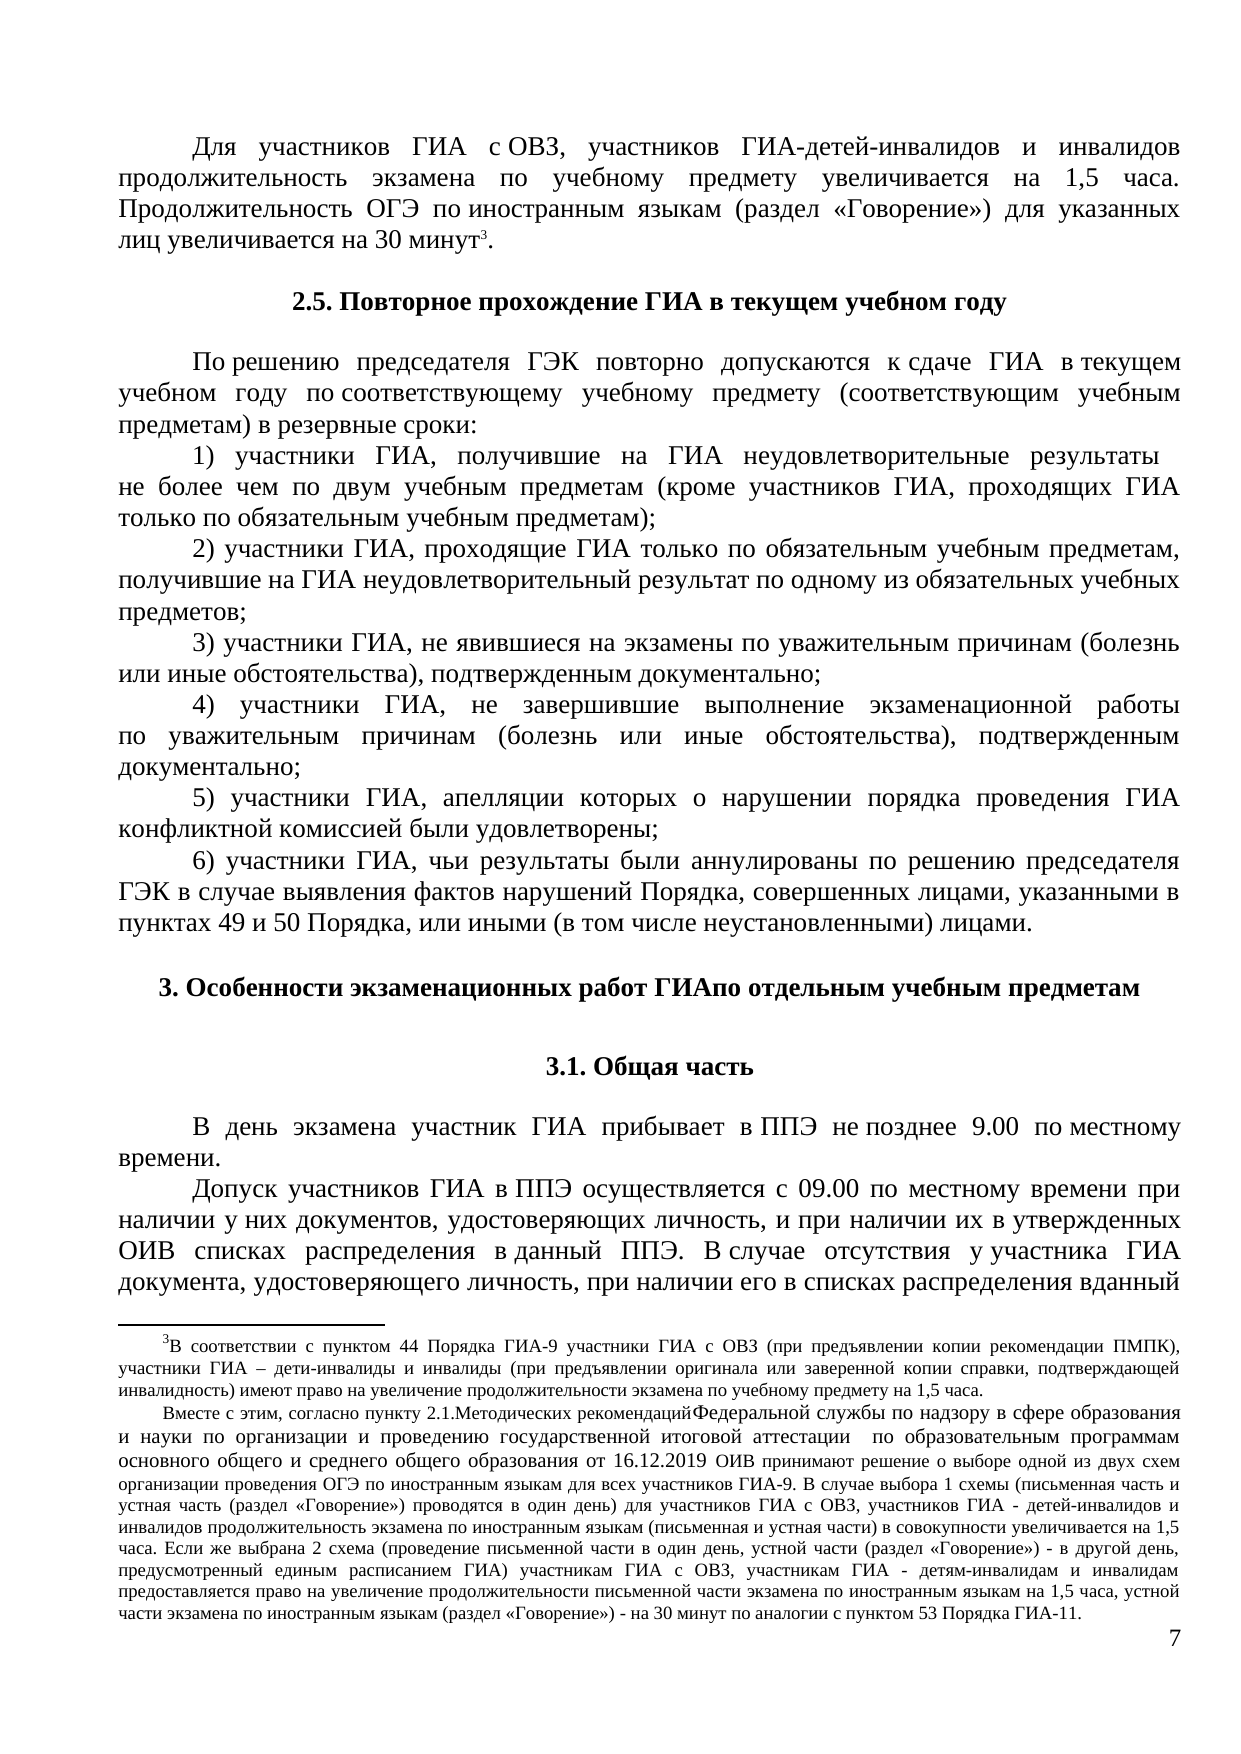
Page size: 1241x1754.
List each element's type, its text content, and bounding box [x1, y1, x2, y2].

text 6) участники ГИА, чьи результаты были аннулированы по решению председателя ГЭК в случае выявления фактов нарушений Порядка, совершенных лицами, указанными в пунктах 49 и 50 Порядка, или иными (в том числе неустановленными) лицами. [118, 844, 1181, 937]
text По решению председателя ГЭК повторно допускаются к сдаче ГИА в текущем учебном году по соответствующему учебному предмету (соответствующим учебным предметам) в резервные сроки: [118, 345, 1181, 439]
text 4) участники ГИА, не завершившие выполнение экзаменационной работы по уважительным причинам (болезнь или иные обстоятельства), подтвержденным документально; [118, 688, 1181, 781]
text 2) участники ГИА, проходящие ГИА только по обязательным учебным предметам, получившие на ГИА неудовлетворительный результат по одному из обязательных учебных предметов; [118, 532, 1181, 626]
text Для участников ГИА с ОВЗ, участников ГИА-детей-инвалидов и инвалидов продолжительность экзамена по учебному предмету увеличивается на 1,5 часа. Продолжительность ОГЭ по иностранным языкам (раздел «Говорение») для указанных лиц увеличивается на 30 минут. [118, 130, 1181, 254]
text 3. Особенности экзаменационных работ ГИАпо отдельным учебным предметам [118, 971, 1181, 1002]
text 3) участники ГИА, не явившиеся на экзамены по уважительным причинам (болезнь или иные обстоятельства), подтвержденным документально; [118, 626, 1181, 688]
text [118, 1172, 1181, 1296]
text 2.5. Повторное прохождение ГИА в текущем учебном году [118, 286, 1181, 317]
text В день экзамена участник ГИА прибывает в ППЭ не позднее 9.00 по местному времени. [118, 1109, 1181, 1172]
text 1) участники ГИА, получившие на ГИА неудовлетворительные результаты не более чем по двум учебным предметам (кроме участников ГИА, проходящих ГИА только по обязательным учебным предметам); [118, 439, 1181, 532]
text 3.1. Общая часть [118, 1050, 1181, 1081]
text 5) участники ГИА, апелляции которых о нарушении порядка проведения ГИА конфликтной комиссией были удовлетворены; [118, 781, 1181, 844]
